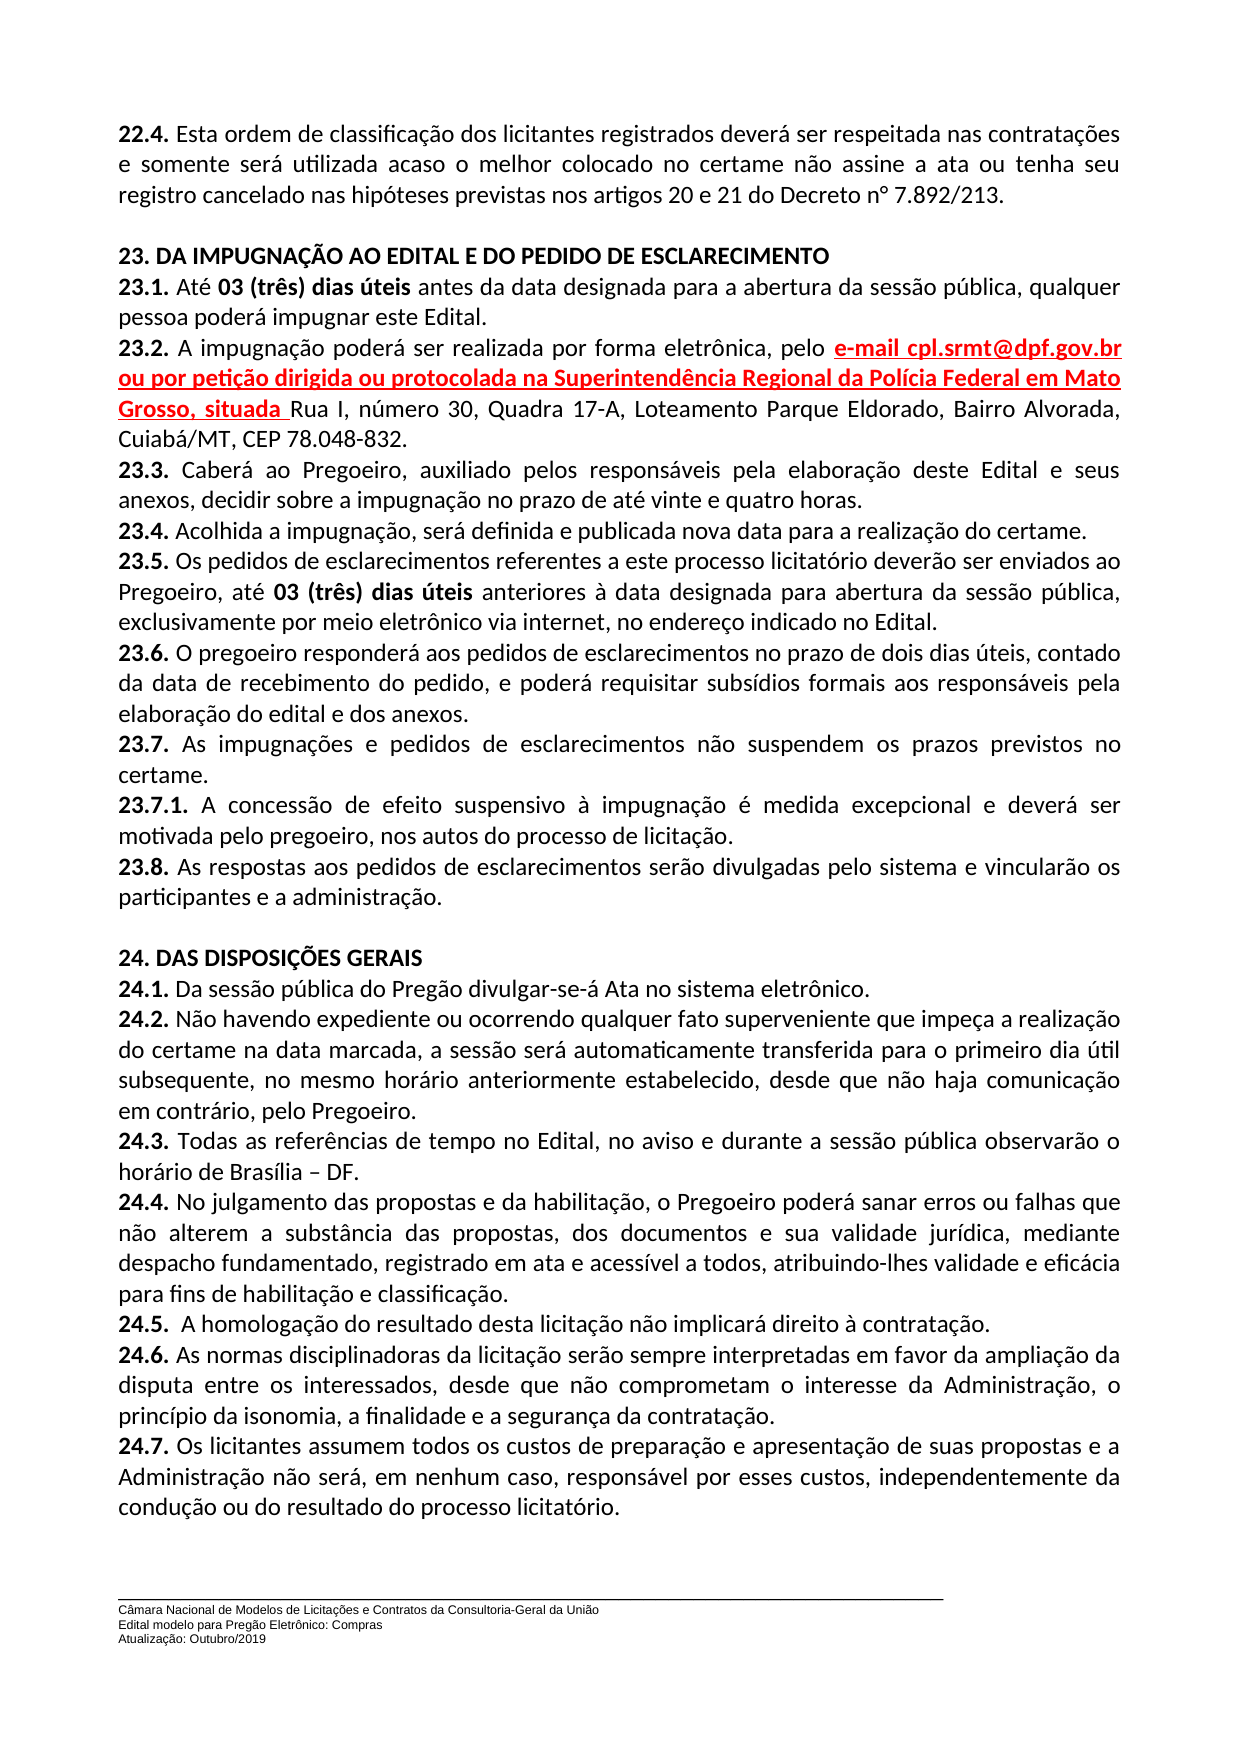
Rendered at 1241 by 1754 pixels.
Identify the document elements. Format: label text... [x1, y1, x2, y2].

text 24. DAS DISPOSIÇÕES GERAIS [118, 942, 1122, 973]
text 24.2. Não havendo expediente ou ocorrendo qualquer fato superveniente que impeça a realização do certame na data marcada, a sessão será automaticamente transferida para o primeiro dia útil subsequente, no mesmo horário anteriormente estabelecido, desde que não haja comunicação em contrário, pelo Pregoeiro. [118, 1003, 1122, 1125]
text 23.7.1. A concessão de efeito suspensivo à impugnação é medida excepcional e deverá ser motivada pelo pregoeiro, nos autos do processo de licitação. [118, 789, 1122, 851]
text 24.6. As normas disciplinadoras da licitação serão sempre interpretadas em favor da ampliação da disputa entre os interessados, desde que não comprometam o interesse da Administração, o princípio da isonomia, a finalidade e a segurança da contratação. [118, 1339, 1122, 1431]
text 23.8. As respostas aos pedidos de esclarecimentos serão divulgadas pelo sistema e vincularão os participantes e a administração. [118, 851, 1122, 912]
text 23. DA IMPUGNAÇÃO AO EDITAL E DO PEDIDO DE ESCLARECIMENTO [118, 240, 1122, 271]
text 23.3. Caberá ao Pregoeiro, auxiliado pelos responsáveis pela elaboração deste Edital e seus anexos, decidir sobre a impugnação no prazo de até vinte e quatro horas. [118, 454, 1122, 515]
text 23.2. A impugnação poderá ser realizada por forma eletrônica, pelo e-mail cpl.srmt@dpf.gov.br ou por petição dirigida ou protocolada na Superintendência Regional da Polícia Federal em Mato Grosso, situada Rua I, número 30, Quadra 17-A, Loteamento Parque Eldorado, Bairro Alvorada, Cuiabá/MT, CEP 78.048-832. [118, 332, 1122, 454]
text 24.7. Os licitantes assumem todos os custos de preparação e apresentação de suas propostas e a Administração não será, em nenhum caso, responsável por esses custos, independentemente da condução ou do resultado do processo licitatório. [118, 1431, 1122, 1522]
text 23.1. Até 03 (três) dias úteis antes da data designada para a abertura da sessão pública, qualquer pessoa poderá impugnar este Edital. [118, 271, 1122, 332]
text 24.4. No julgamento das propostas e da habilitação, o Pregoeiro poderá sanar erros ou falhas que não alterem a substância das propostas, dos documentos e sua validade jurídica, mediante despacho fundamentado, registrado em ata e acessível a todos, atribuindo-lhes validade e eficácia para fins de habilitação e classificação. [118, 1186, 1122, 1308]
text 23.7. As impugnações e pedidos de esclarecimentos não suspendem os prazos previstos no certame. [118, 728, 1122, 789]
text 23.5. Os pedidos de esclarecimentos referentes a este processo licitatório deverão ser enviados ao Pregoeiro, até 03 (três) dias úteis anteriores à data designada para abertura da sessão pública, exclusivamente por meio eletrônico via internet, no endereço indicado no Edital. [118, 545, 1122, 637]
text 24.1. Da sessão pública do Pregão divulgar-se-á Ata no sistema eletrônico. [118, 973, 1122, 1003]
text 23.6. O pregoeiro responderá aos pedidos de esclarecimentos no prazo de dois dias úteis, contado da data de recebimento do pedido, e poderá requisitar subsídios formais aos responsáveis pela elaboração do edital e dos anexos. [118, 637, 1122, 728]
text 23.4. Acolhida a impugnação, será definida e publicada nova data para a realização do certame. [118, 515, 1122, 545]
text 22.4. Esta ordem de classificação dos licitantes registrados deverá ser respeitada nas contratações e somente será utilizada acaso o melhor colocado no certame não assine a ata ou tenha seu registro cancelado nas hipóteses previstas nos artigos 20 e 21 do Decreto n° 7.892/213. [118, 118, 1122, 210]
text 24.5. A homologação do resultado desta licitação não implicará direito à contratação. [118, 1308, 1122, 1339]
text 24.3. Todas as referências de tempo no Edital, no aviso e durante a sessão pública observarão o horário de Brasília – DF. [118, 1125, 1122, 1186]
